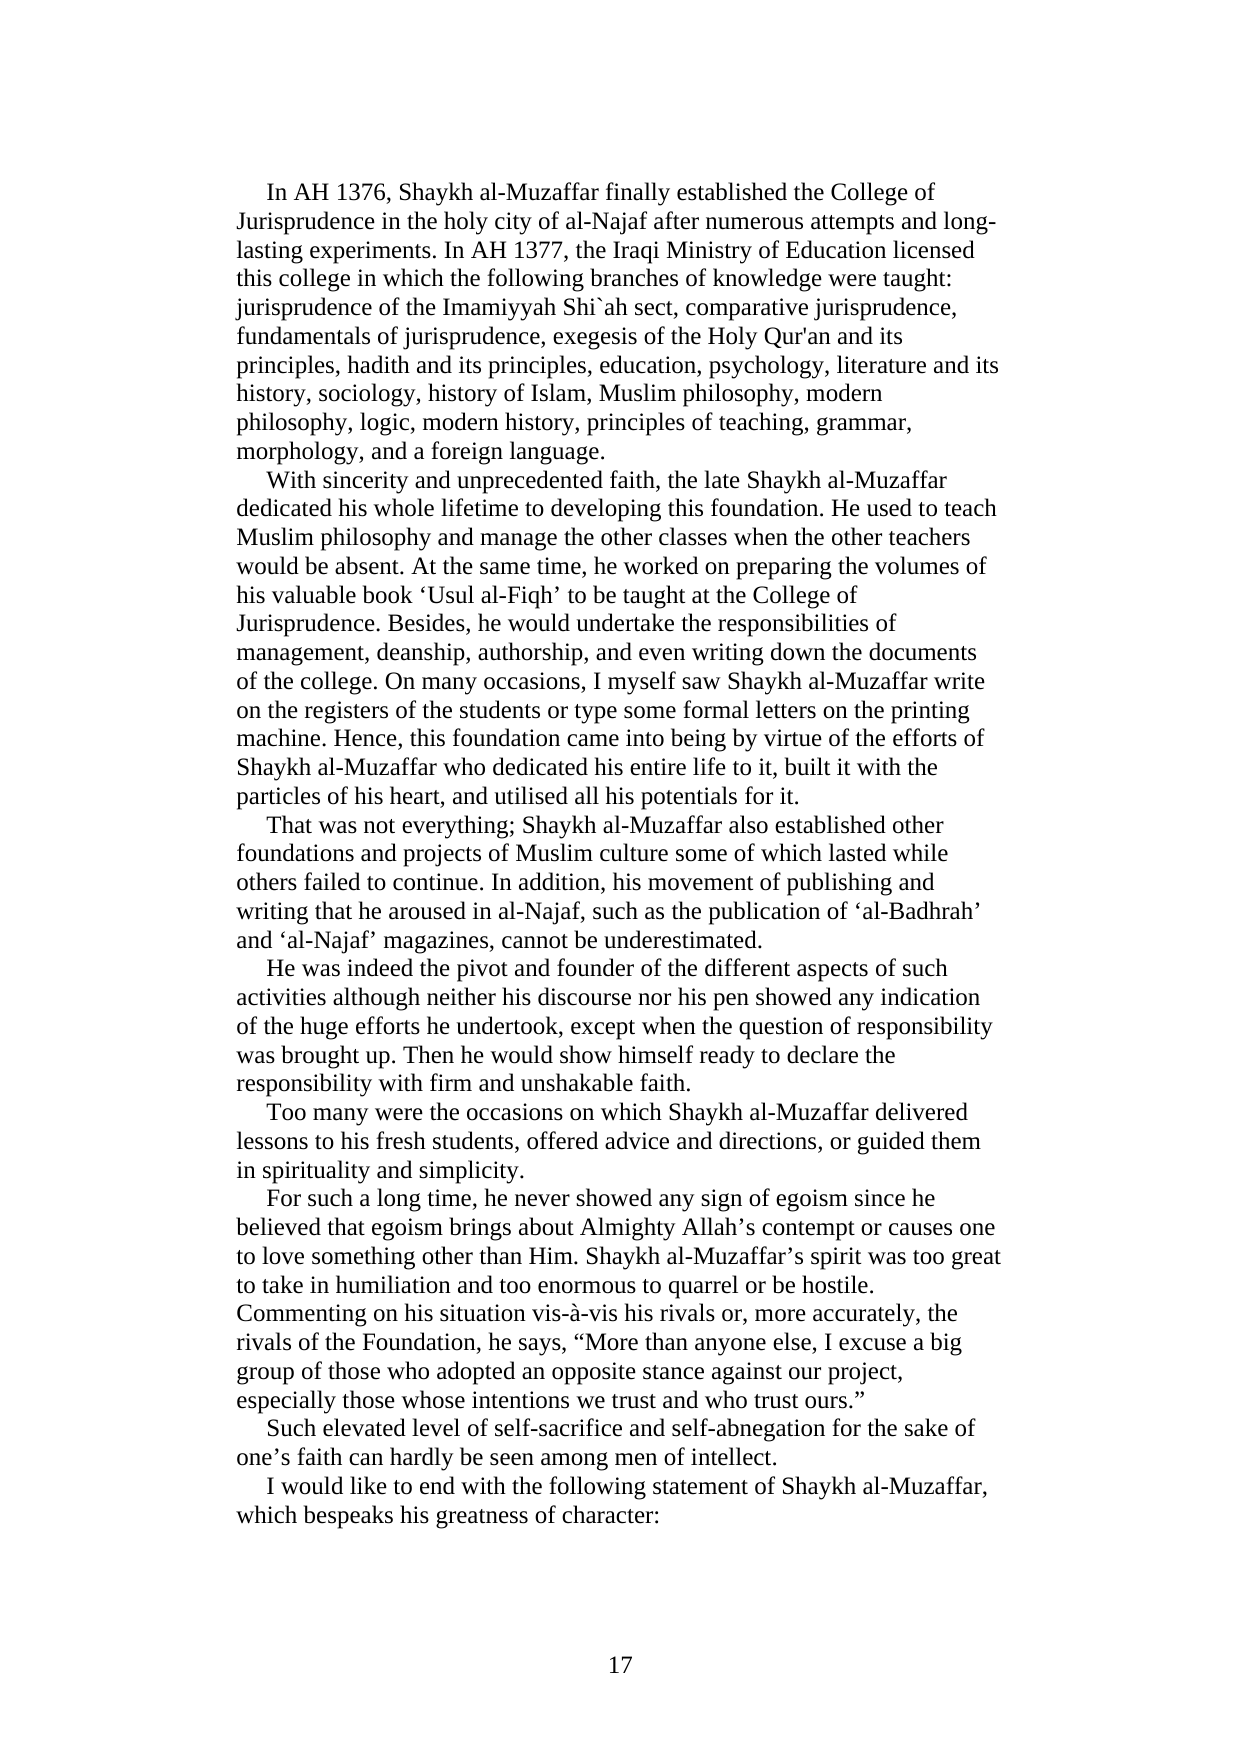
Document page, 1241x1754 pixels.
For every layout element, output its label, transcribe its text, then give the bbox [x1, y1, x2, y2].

text With sincerity and unprecedented faith, the late Shaykh al-Muzaffar dedicated his whole lifetime to developing this foundation. He used to teach Muslim philosophy and manage the other classes when the other teachers would be absent. At the same time, he worked on preparing the volumes of his valuable book ‘Usul al-Fiqh’ to be taught at the College of Jurisprudence. Besides, he would undertake the responsibilities of management, deanship, authorship, and even writing down the documents of the college. On many occasions, I myself saw Shaykh al-Muzaffar write on the registers of the students or type some formal letters on the printing machine. Hence, this foundation came into being by virtue of the efforts of Shaykh al-Muzaffar who dedicated his entire life to it, built it with the particles of his heart, and utilised all his potentials for it. [236, 465, 1004, 810]
text For such a long time, he never showed any sign of egoism since he believed that egoism brings about Almighty Allah’s contempt or causes one to love something other than Him. Shaykh al-Muzaffar’s spirit was too great to take in humiliation and too enormous to quarrel or be hostile. Commenting on his situation vis-à-vis his rivals or, more accurately, the rivals of the Foundation, he says, “More than anyone else, I excuse a big group of those who adopted an opposite stance against our project, especially those whose intentions we trust and who trust ours.” [236, 1183, 1004, 1413]
text That was not everything; Shaykh al-Muzaffar also established other foundations and projects of Muslim culture some of which lasted while others failed to continue. In addition, his movement of publishing and writing that he aroused in al-Najaf, such as the publication of ‘al-Badhrah’ and ‘al-Najaf’ magazines, cannot be underestimated. [236, 810, 1004, 953]
text In AH 1376, Shaykh al-Muzaffar finally established the College of Jurisprudence in the holy city of al-Najaf after numerous attempts and long-lasting experiments. In AH 1377, the Iraqi Ministry of Education licensed this college in which the following branches of knowledge were taught: jurisprudence of the Imamiyyah Shi`ah sect, comparative jurisprudence, fundamentals of jurisprudence, exegesis of the Holy Qur'an and its principles, hadith and its principles, education, psychology, literature and its history, sociology, history of Islam, Muslim philosophy, modern philosophy, logic, modern history, principles of teaching, grammar, morphology, and a foreign language. [236, 177, 1004, 465]
text Such elevated level of self-sacrifice and self-abnegation for the sake of one’s faith can hardly be seen among men of intellect. [236, 1413, 1004, 1471]
text He was indeed the pivot and founder of the different aspects of such activities although neither his discourse nor his pen showed any indication of the huge efforts he undertook, except when the question of responsibility was brought up. Then he would show himself ready to declare the responsibility with firm and unshakable faith. [236, 953, 1004, 1097]
text I would like to end with the following statement of Shaykh al-Muzaffar, which bespeaks his greatness of character: [236, 1471, 1004, 1528]
text Too many were the occasions on which Shaykh al-Muzaffar delivered lessons to his fresh students, offered advice and directions, or guided them in spirituality and simplicity. [236, 1097, 1004, 1183]
